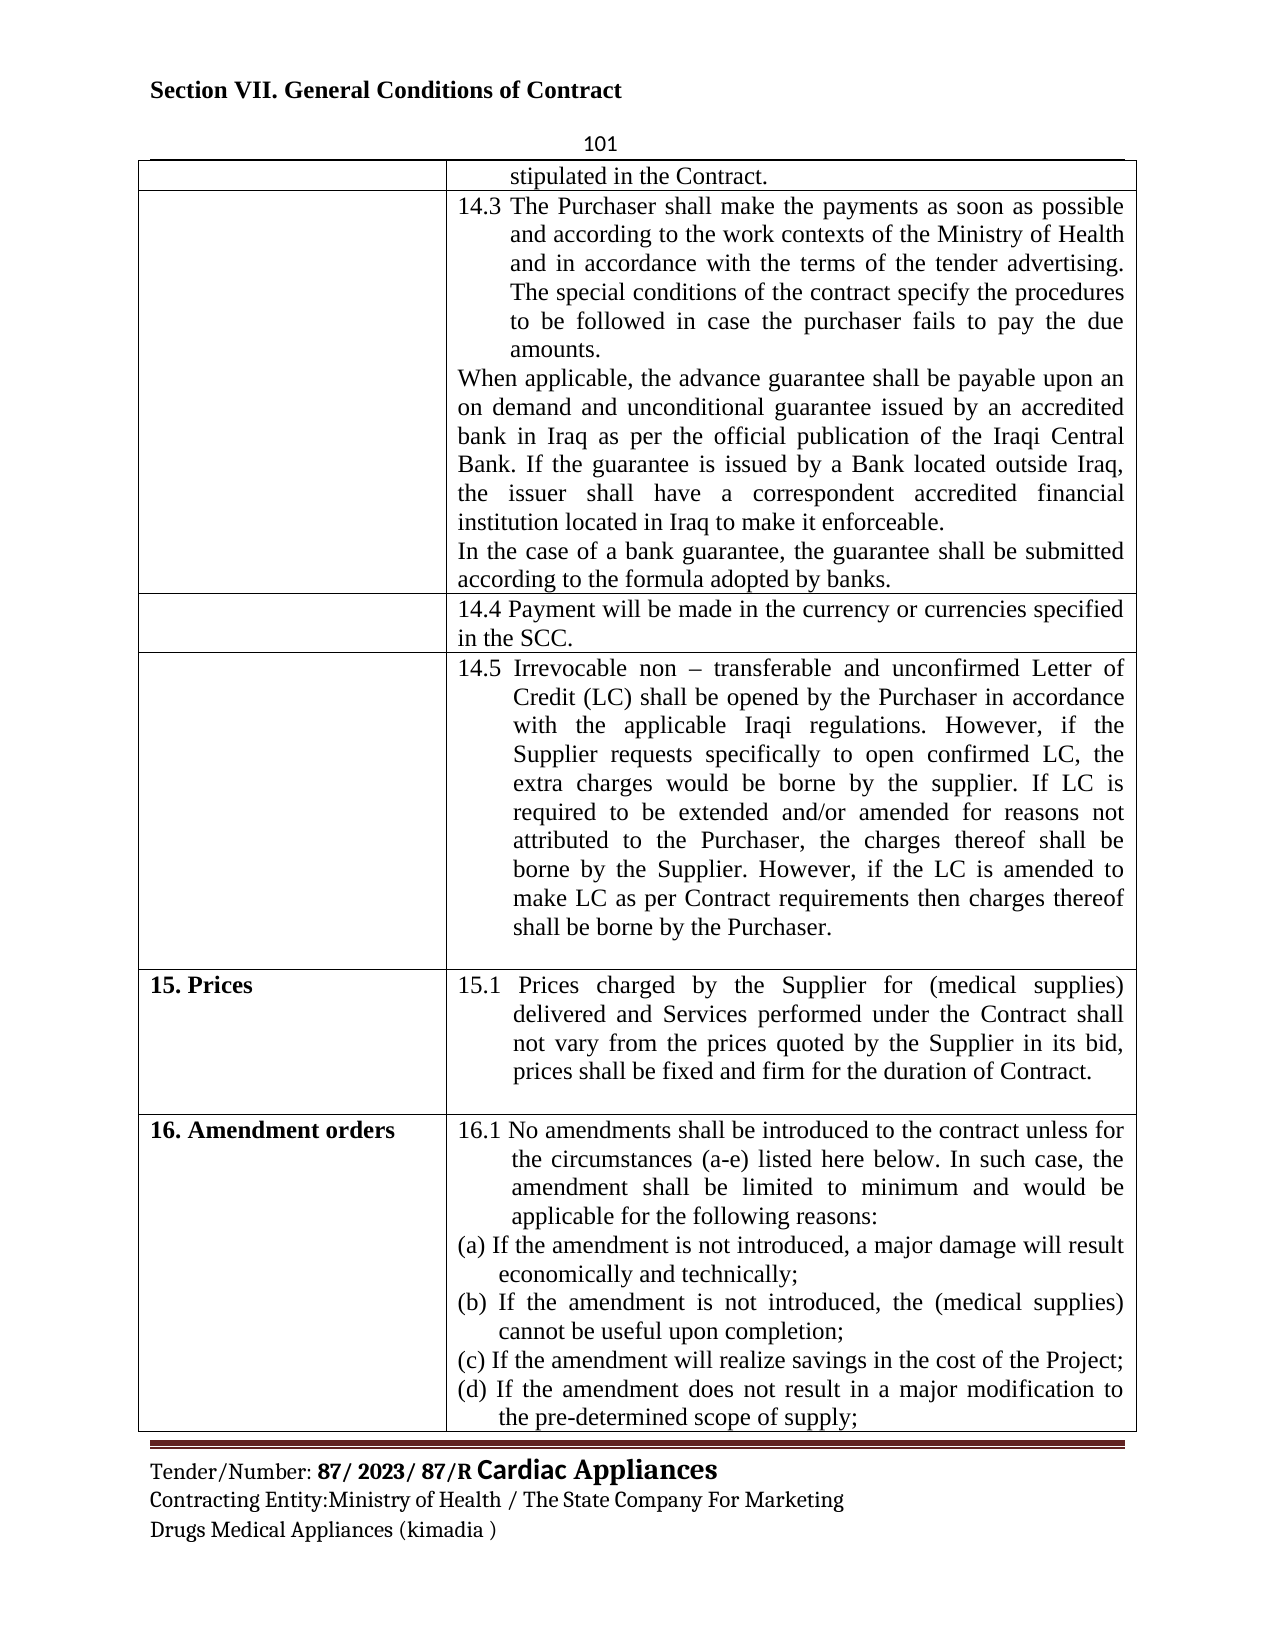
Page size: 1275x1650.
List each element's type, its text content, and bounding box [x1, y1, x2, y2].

table_cell 14.3 The Purchaser shall make the payments as soon as possible and according to the work contexts of the Ministry of Health and in accordance with the terms of the tender advertising. The special conditions of the contract specify the procedures to be followed in case the purchaser fails to pay the due amounts. When applicable, the advance guarantee shall be payable upon an on demand and unconditional guarantee issued by an accredited bank in Iraq as per the official publication of the Iraqi Central Bank. If the guarantee is issued by a Bank located outside Iraq, the issuer shall have a correspondent accredited financial institution located in Iraq to make it enforceable. In the case of a bank guarantee, the guarantee shall be submitted according to the formula adopted by banks. [447, 191, 1136, 593]
table_cell 15. Prices [139, 970, 446, 1114]
table_cell [139, 161, 446, 190]
table_cell 15.1 Prices charged by the Supplier for (medical supplies) delivered and Services performed under the Contract shall not vary from the prices quoted by the Supplier in its bid, prices shall be fixed and firm for the duration of Contract. [447, 970, 1136, 1114]
table_cell [139, 594, 446, 652]
table_cell 14.4 Payment will be made in the currency or currencies specified in the SCC. [447, 594, 1136, 652]
table_cell 14.5 Irrevocable non – transferable and unconfirmed Letter of Credit (LC) shall be opened by the Purchaser in accordance with the applicable Iraqi regulations. However, if the Supplier requests specifically to open confirmed LC, the extra charges would be borne by the supplier. If LC is required to be extended and/or amended for reasons not attributed to the Purchaser, the charges thereof shall be borne by the Supplier. However, if the LC is amended to make LC as per Contract requirements then charges thereof shall be borne by the Purchaser. [447, 653, 1136, 969]
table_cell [447, 1115, 1136, 1431]
table_cell [139, 191, 446, 593]
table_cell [139, 1115, 446, 1431]
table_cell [447, 161, 1136, 190]
table_cell [139, 653, 446, 969]
